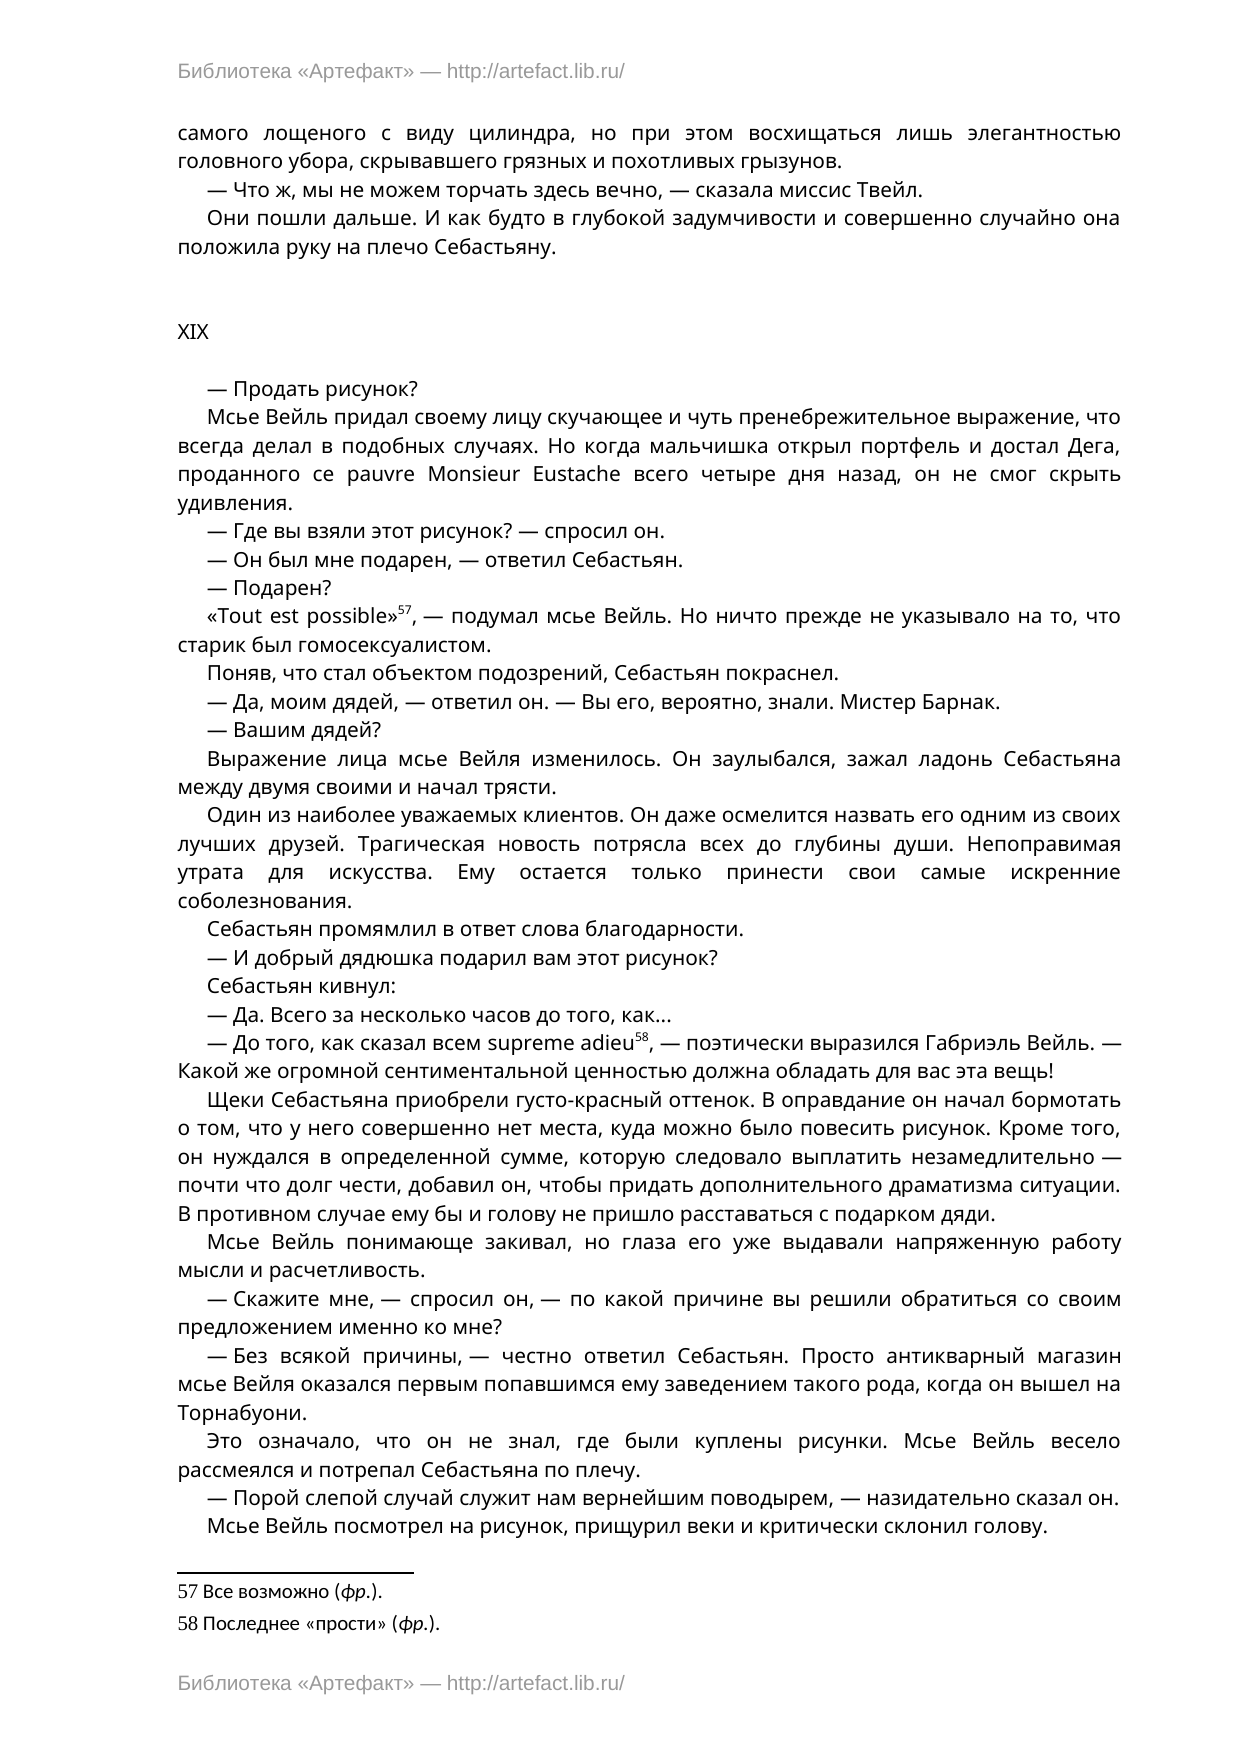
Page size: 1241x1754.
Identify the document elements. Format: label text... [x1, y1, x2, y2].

text — Да, моим дядей, — ответил он. — Вы его, вероятно, знали. Мистер Барнак. [177, 687, 1122, 715]
subtitle XIX [177, 317, 1122, 346]
text «Tout est possible», — подумал мсье Вейль. Но ничто прежде не указывало на то, что старик был гомосексуалистом. [177, 602, 1122, 658]
text Себастьян кивнул: [177, 971, 1122, 1000]
text Мсье Вейль понимающе закивал, но глаза его уже выдавали напряженную работу мысли и расчетливость. [177, 1227, 1122, 1284]
text — Он был мне подарен, — ответил Себастьян. [177, 545, 1122, 573]
text — Вашим дядей? [177, 715, 1122, 744]
text — Да. Всего за несколько часов до того, как... [177, 1000, 1122, 1028]
text Один из наиболее уважаемых клиентов. Он даже осмелится назвать его одним из своих лучших друзей. Трагическая новость потрясла всех до глубины души. Непоправимая утрата для искусства. Ему остается только принести свои самые искренние соболезнования. [177, 801, 1122, 914]
text — До того, как сказал всем supreme adieu, — поэтически выразился Габриэль Вейль. — Какой же огромной сентиментальной ценностью должна обладать для вас эта вещь! [177, 1028, 1122, 1085]
text — Что ж, мы не можем торчать здесь вечно, — сказала миссис Твейл. [177, 175, 1122, 203]
text — Скажите мне, — спросил он, — по какой причине вы решили обратиться со своим предложением именно ко мне? [177, 1284, 1122, 1341]
text Это означало, что он не знал, где были куплены рисунки. Мсье Вейль весело рассмеялся и потрепал Себастьяна по плечу. [177, 1426, 1122, 1483]
text Себастьян промямлил в ответ слова благодарности. [177, 914, 1122, 943]
text — Без всякой причины, — честно ответил Себастьян. Просто антикварный магазин мсье Вейля оказался первым попавшимся ему заведением такого рода, когда он вышел на Торнабуони. [177, 1341, 1122, 1426]
text Они пошли дальше. И как будто в глубокой задумчивости и совершенно случайно она положила руку на плечо Себастьяну. [177, 203, 1122, 260]
text Мсье Вейль придал своему лицу скучающее и чуть пренебрежительное выражение, что всегда делал в подобных случаях. Но когда мальчишка открыл портфель и достал Дега, проданного ce pauvre Monsieur Eustache всего четыре дня назад, он не смог скрыть удивления. [177, 402, 1122, 516]
text Поняв, что стал объектом подозрений, Себастьян покраснел. [177, 658, 1122, 687]
text Щеки Себастьяна приобрели густо-красный оттенок. В оправдание он начал бормотать о том, что у него совершенно нет места, куда можно было повесить рисунок. Кроме того, он нуждался в определенной сумме, которую следовало выплатить незамедлительно — почти что долг чести, добавил он, чтобы придать дополнительного драматизма ситуации. В противном случае ему бы и голову не пришло расставаться с подарком дяди. [177, 1085, 1122, 1227]
text — И добрый дядюшка подарил вам этот рисунок? [177, 943, 1122, 971]
text — Порой слепой случай служит нам вернейшим поводырем, — назидательно сказал он. [177, 1483, 1122, 1512]
text Выражение лица мсье Вейля изменилось. Он заулыбался, зажал ладонь Себастьяна между двумя своими и начал трясти. [177, 744, 1122, 801]
text — Подарен? [177, 573, 1122, 602]
text Мсье Вейль посмотрел на рисунок, прищурил веки и критически склонил голову. [177, 1512, 1122, 1540]
text — Где вы взяли этот рисунок? — спросил он. [177, 516, 1122, 545]
text — Продать рисунок? [177, 374, 1122, 402]
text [177, 118, 1122, 175]
